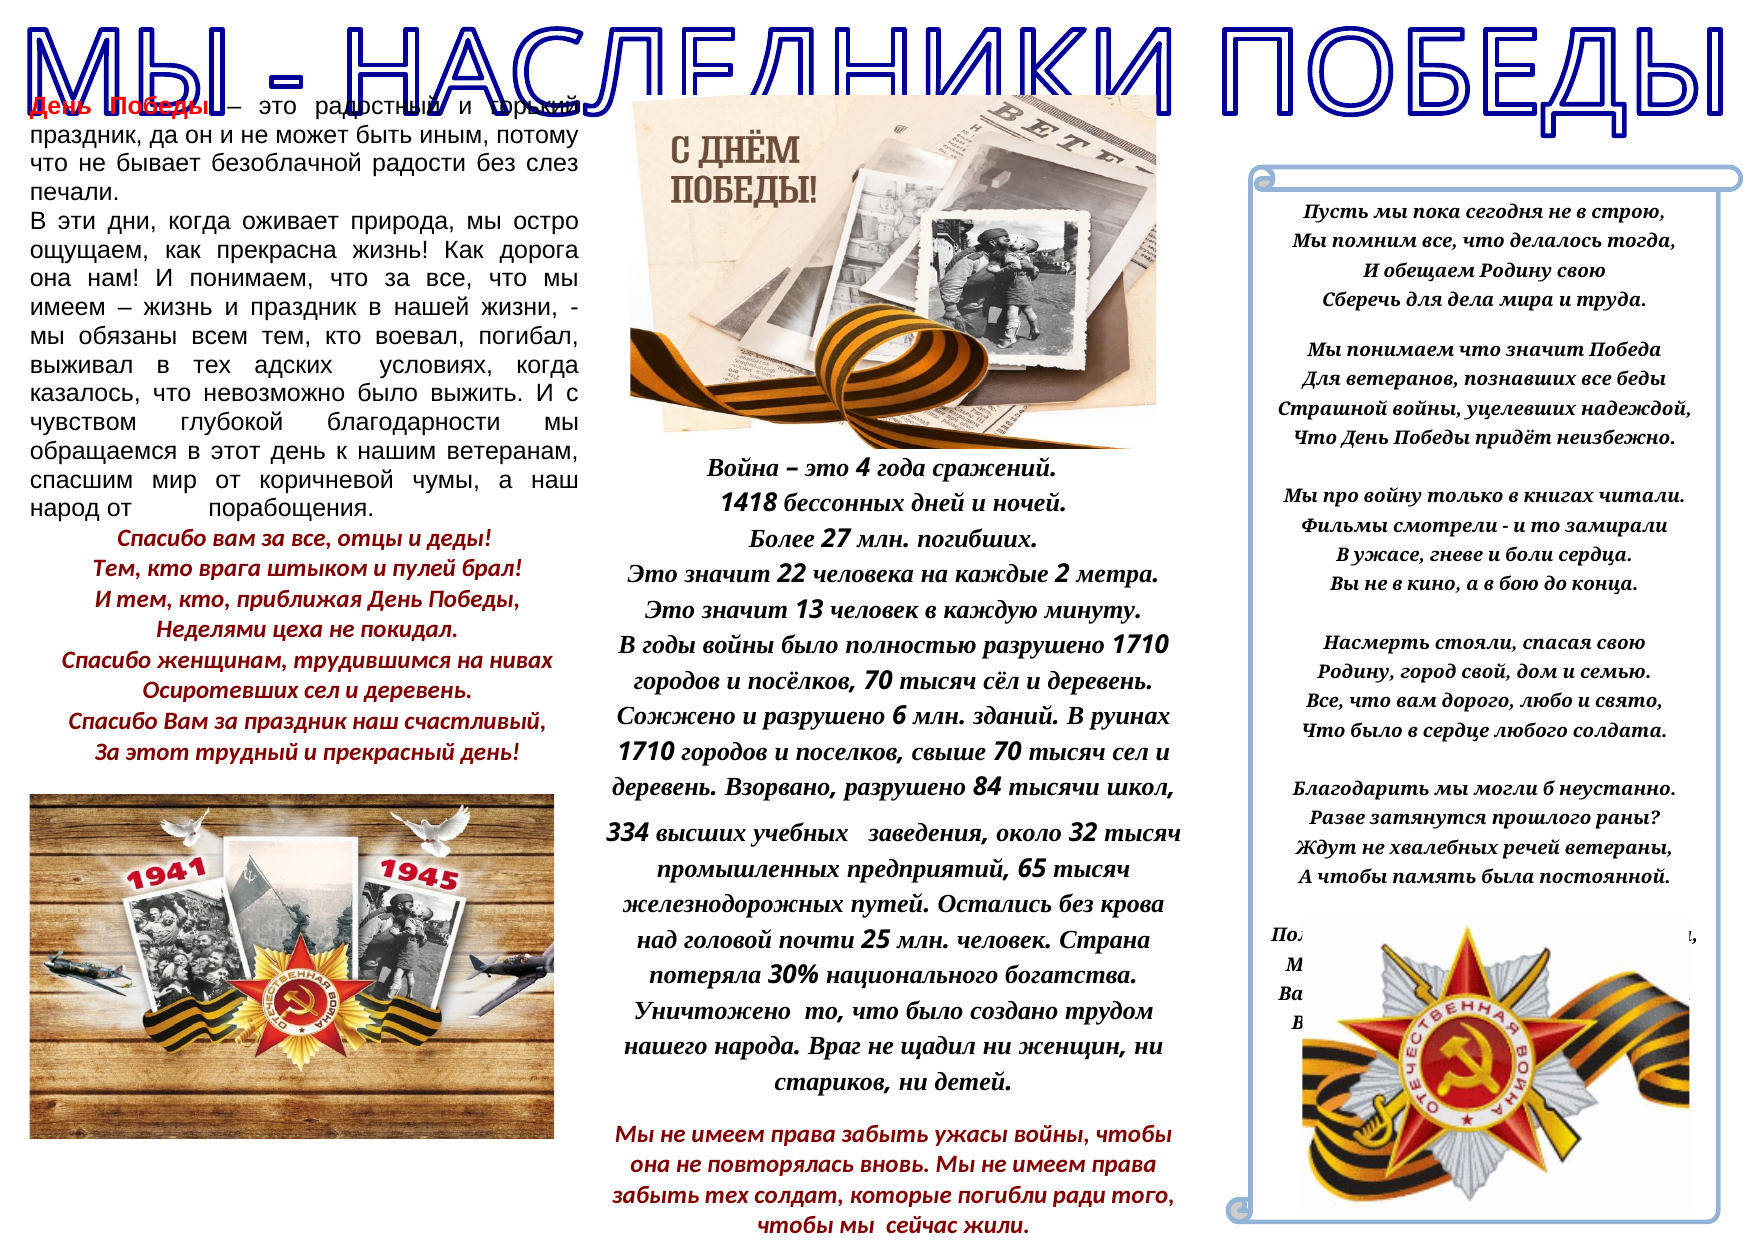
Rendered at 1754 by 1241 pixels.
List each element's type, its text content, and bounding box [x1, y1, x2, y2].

picture [29, 794, 555, 1139]
table_header Война – это 4 года сражений. 1418 бессонных дней и ночей. Более 27 млн. погибших. Это значит 22 человека на каждые . Это значит 13 человек в каждую минуту. В годы войны было полностью разрушено 1710 городов и посёлков, 70 тысяч сёл и деревень. Сожжено и разрушено 6 млн. зданий. В руинах 1710 городов и поселков, свыше 70 тысяч сел и деревень. Взорвано, разрушено 84 тысячи школ, 334 высших учебных заведения, около 32 тысяч промышленных предприятий, 65 тысяч железнодорожных путей. Остались без крова над головой почти 25 млн. человек. Страна потеряла 30% национального богатства. Уничтожено то, что было создано трудом нашего народа. Враг не щадил ни женщин, ни стариков, ни детей. Мы не имеем права забыть ужасы войны, чтобы она не повторялась вновь. Мы не имеем права забыть тех солдат, которые погибли ради того, чтобы мы сейчас жили. [591, 66, 1196, 1240]
picture [1302, 918, 1690, 1213]
table_header День Победы – это радостный и горький праздник, да он и не может быть иным, потому что не бывает безоблачной радости без слез печали. В эти дни, когда оживает природа, мы остро ощущаем, как прекрасна жизнь! Как дорога она нам! И понимаем, что за все, что мы имеем – жизнь и праздник в нашей жизни, - мы обязаны всем тем, кто воевал, погибал, выживал в тех адских условиях, когда казалось, что невозможно было выжить. И с чувством глубокой благодарности мы обращаемся в этот день к нашим ветеранам, спасшим мир от коричневой чумы, а наш народ от порабощения. Спасибо вам за все, отцы и деды! Тем, кто врага штыком и пулей брал! И тем, кто, приближая День Победы, Неделями цеха не покидал. Спасибо женщинам, трудившимся на нивах Осиротевших сел и деревень. Спасибо Вам за праздник наш счастливый, За этот трудный и прекрасный день! [18, 66, 591, 1240]
picture [630, 95, 1157, 449]
